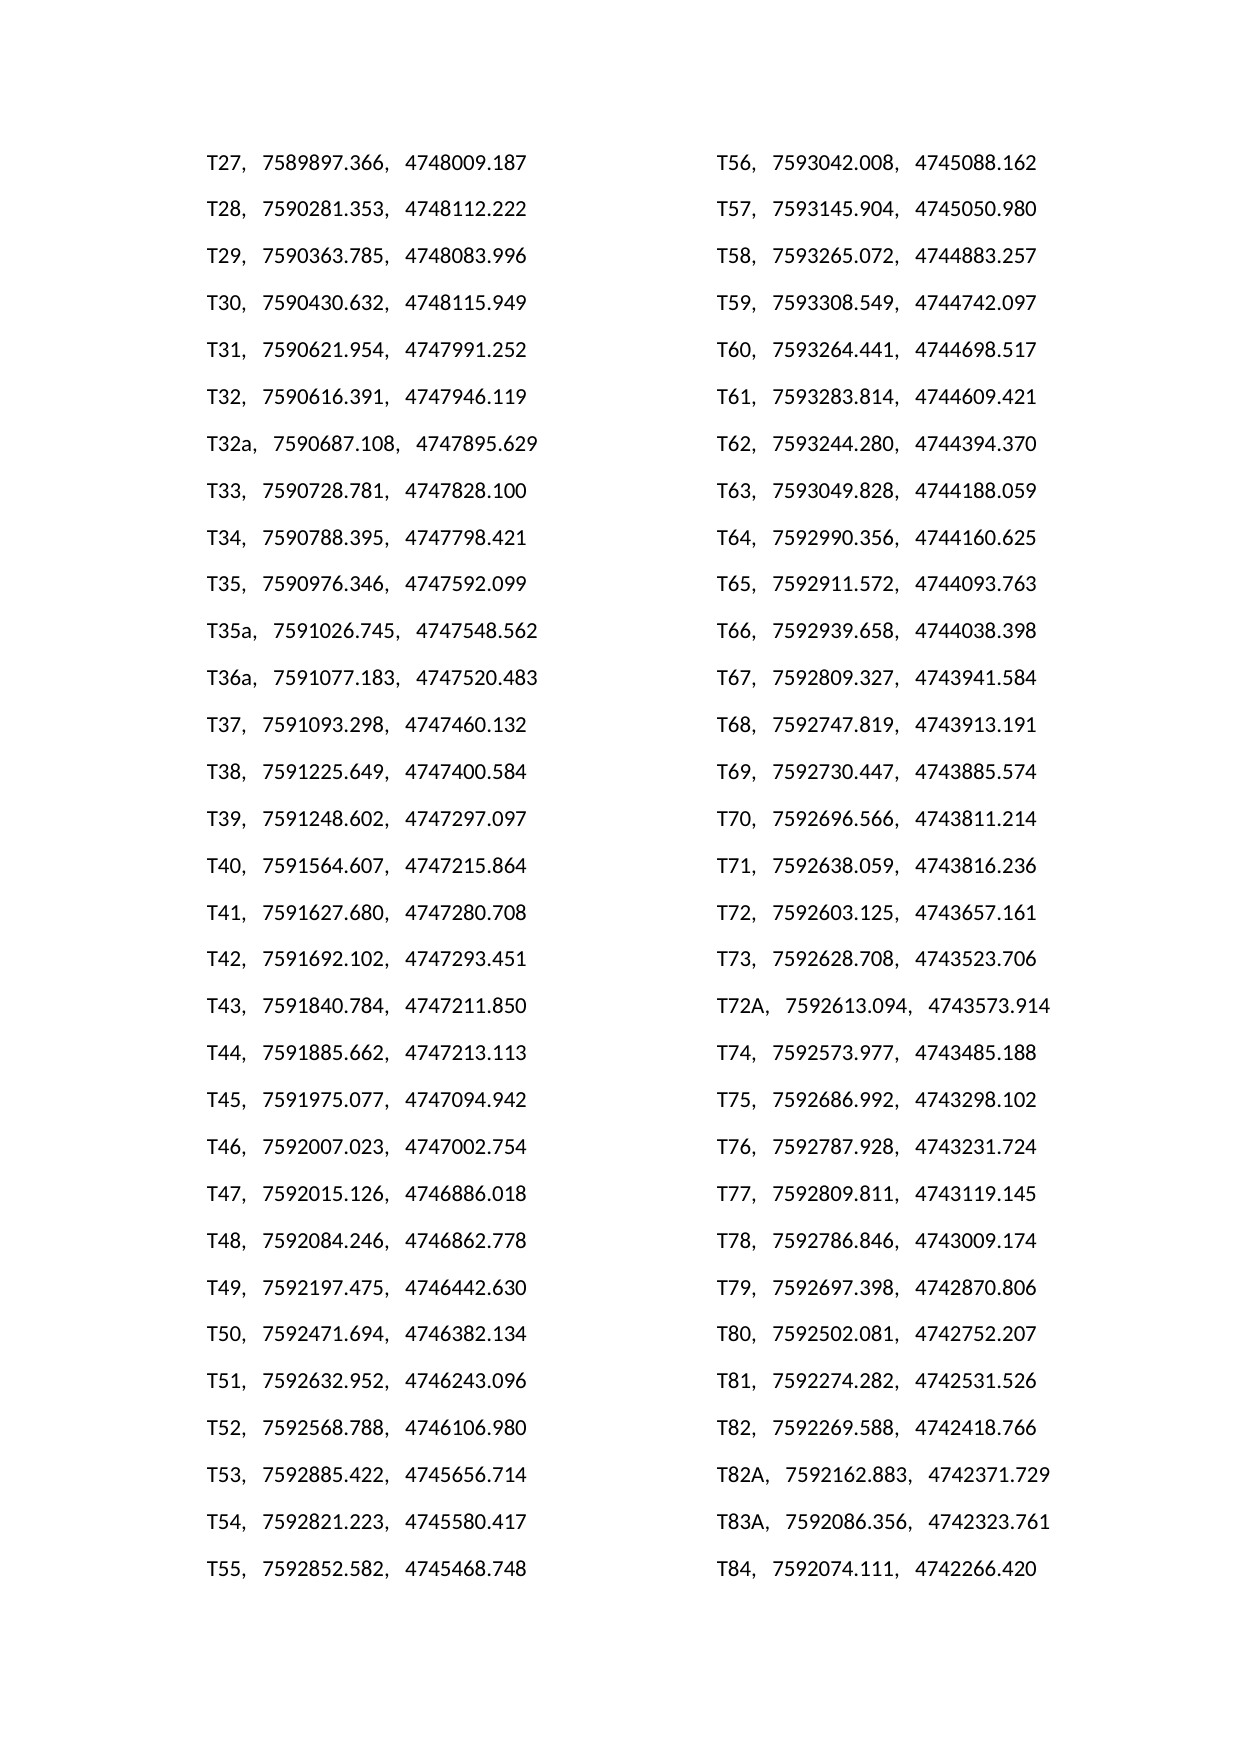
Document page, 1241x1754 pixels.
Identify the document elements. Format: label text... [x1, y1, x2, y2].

text T33, 7590728.781, 4747828.100 [207, 476, 583, 504]
text T42, 7591692.102, 4747293.451 [207, 944, 583, 972]
text T58, 7593265.072, 4744883.257 [717, 241, 1093, 269]
text T72, 7592603.125, 4743657.161 [717, 898, 1093, 926]
text T79, 7592697.398, 4742870.806 [717, 1273, 1093, 1301]
text T50, 7592471.694, 4746382.134 [207, 1319, 583, 1347]
text T60, 7593264.441, 4744698.517 [717, 335, 1093, 363]
text T68, 7592747.819, 4743913.191 [717, 710, 1093, 738]
text T54, 7592821.223, 4745580.417 [207, 1507, 583, 1535]
text T82A, 7592162.883, 4742371.729 [717, 1460, 1093, 1488]
text T84, 7592074.111, 4742266.420 [717, 1554, 1093, 1582]
text T67, 7592809.327, 4743941.584 [717, 663, 1093, 691]
text T44, 7591885.662, 4747213.113 [207, 1038, 583, 1066]
text T40, 7591564.607, 4747215.864 [207, 851, 583, 879]
text T61, 7593283.814, 4744609.421 [717, 382, 1093, 410]
text T37, 7591093.298, 4747460.132 [207, 710, 583, 738]
text T51, 7592632.952, 4746243.096 [207, 1366, 583, 1394]
text T72A, 7592613.094, 4743573.914 [717, 991, 1093, 1019]
text T59, 7593308.549, 4744742.097 [717, 288, 1093, 316]
text T69, 7592730.447, 4743885.574 [717, 757, 1093, 785]
text T73, 7592628.708, 4743523.706 [717, 944, 1093, 972]
text T52, 7592568.788, 4746106.980 [207, 1413, 583, 1441]
text T35a, 7591026.745, 4747548.562 [207, 616, 583, 644]
text T83A, 7592086.356, 4742323.761 [717, 1507, 1093, 1535]
text T82, 7592269.588, 4742418.766 [717, 1413, 1093, 1441]
text T80, 7592502.081, 4742752.207 [717, 1319, 1093, 1347]
text T77, 7592809.811, 4743119.145 [717, 1179, 1093, 1207]
text T66, 7592939.658, 4744038.398 [717, 616, 1093, 644]
text T29, 7590363.785, 4748083.996 [207, 241, 583, 269]
text T65, 7592911.572, 4744093.763 [717, 569, 1093, 597]
text T49, 7592197.475, 4746442.630 [207, 1273, 583, 1301]
text T38, 7591225.649, 4747400.584 [207, 757, 583, 785]
text T71, 7592638.059, 4743816.236 [717, 851, 1093, 879]
text T63, 7593049.828, 4744188.059 [717, 476, 1093, 504]
text T32, 7590616.391, 4747946.119 [207, 382, 583, 410]
text T76, 7592787.928, 4743231.724 [717, 1132, 1093, 1160]
text T55, 7592852.582, 4745468.748 [207, 1554, 583, 1582]
text T48, 7592084.246, 4746862.778 [207, 1226, 583, 1254]
text T27, 7589897.366, 4748009.187 [207, 148, 583, 176]
text T31, 7590621.954, 4747991.252 [207, 335, 583, 363]
text T57, 7593145.904, 4745050.980 [717, 194, 1093, 222]
text T75, 7592686.992, 4743298.102 [717, 1085, 1093, 1113]
text T47, 7592015.126, 4746886.018 [207, 1179, 583, 1207]
text T28, 7590281.353, 4748112.222 [207, 194, 583, 222]
text T30, 7590430.632, 4748115.949 [207, 288, 583, 316]
text T39, 7591248.602, 4747297.097 [207, 804, 583, 832]
text T56, 7593042.008, 4745088.162 [717, 148, 1093, 176]
text T53, 7592885.422, 4745656.714 [207, 1460, 583, 1488]
text T32a, 7590687.108, 4747895.629 [207, 429, 583, 457]
text T41, 7591627.680, 4747280.708 [207, 898, 583, 926]
text T64, 7592990.356, 4744160.625 [717, 523, 1093, 551]
text T74, 7592573.977, 4743485.188 [717, 1038, 1093, 1066]
text T46, 7592007.023, 4747002.754 [207, 1132, 583, 1160]
text T36a, 7591077.183, 4747520.483 [207, 663, 583, 691]
text T35, 7590976.346, 4747592.099 [207, 569, 583, 597]
text T70, 7592696.566, 4743811.214 [717, 804, 1093, 832]
text T81, 7592274.282, 4742531.526 [717, 1366, 1093, 1394]
text T62, 7593244.280, 4744394.370 [717, 429, 1093, 457]
text T78, 7592786.846, 4743009.174 [717, 1226, 1093, 1254]
text T34, 7590788.395, 4747798.421 [207, 523, 583, 551]
text T43, 7591840.784, 4747211.850 [207, 991, 583, 1019]
text T45, 7591975.077, 4747094.942 [207, 1085, 583, 1113]
